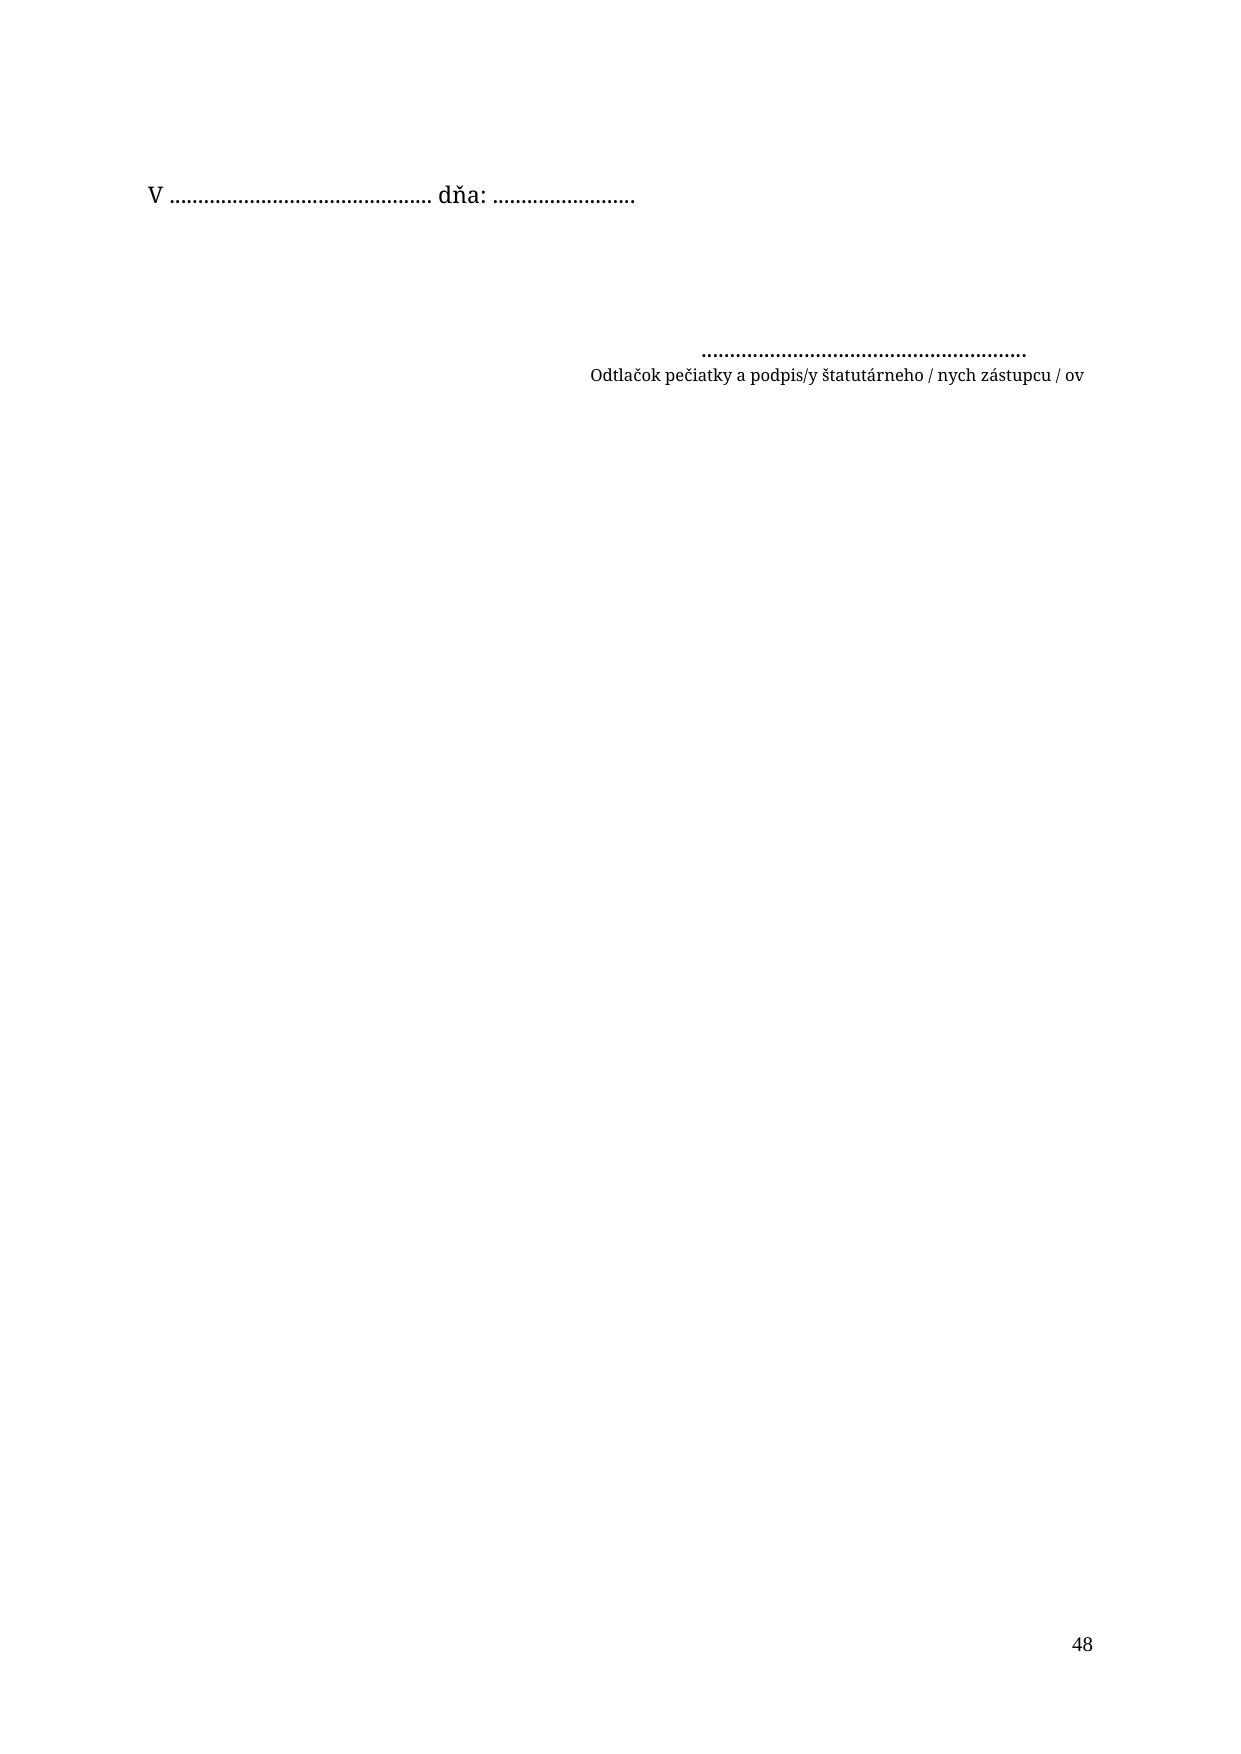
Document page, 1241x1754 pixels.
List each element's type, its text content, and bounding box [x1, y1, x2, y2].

text Odtlačok pečiatky a podpis/y štatutárneho / nych zástupcu / ov [148, 364, 1093, 387]
text V .............................................. dňa: ......................... [148, 179, 1093, 210]
text ......................................................... [148, 333, 1093, 364]
